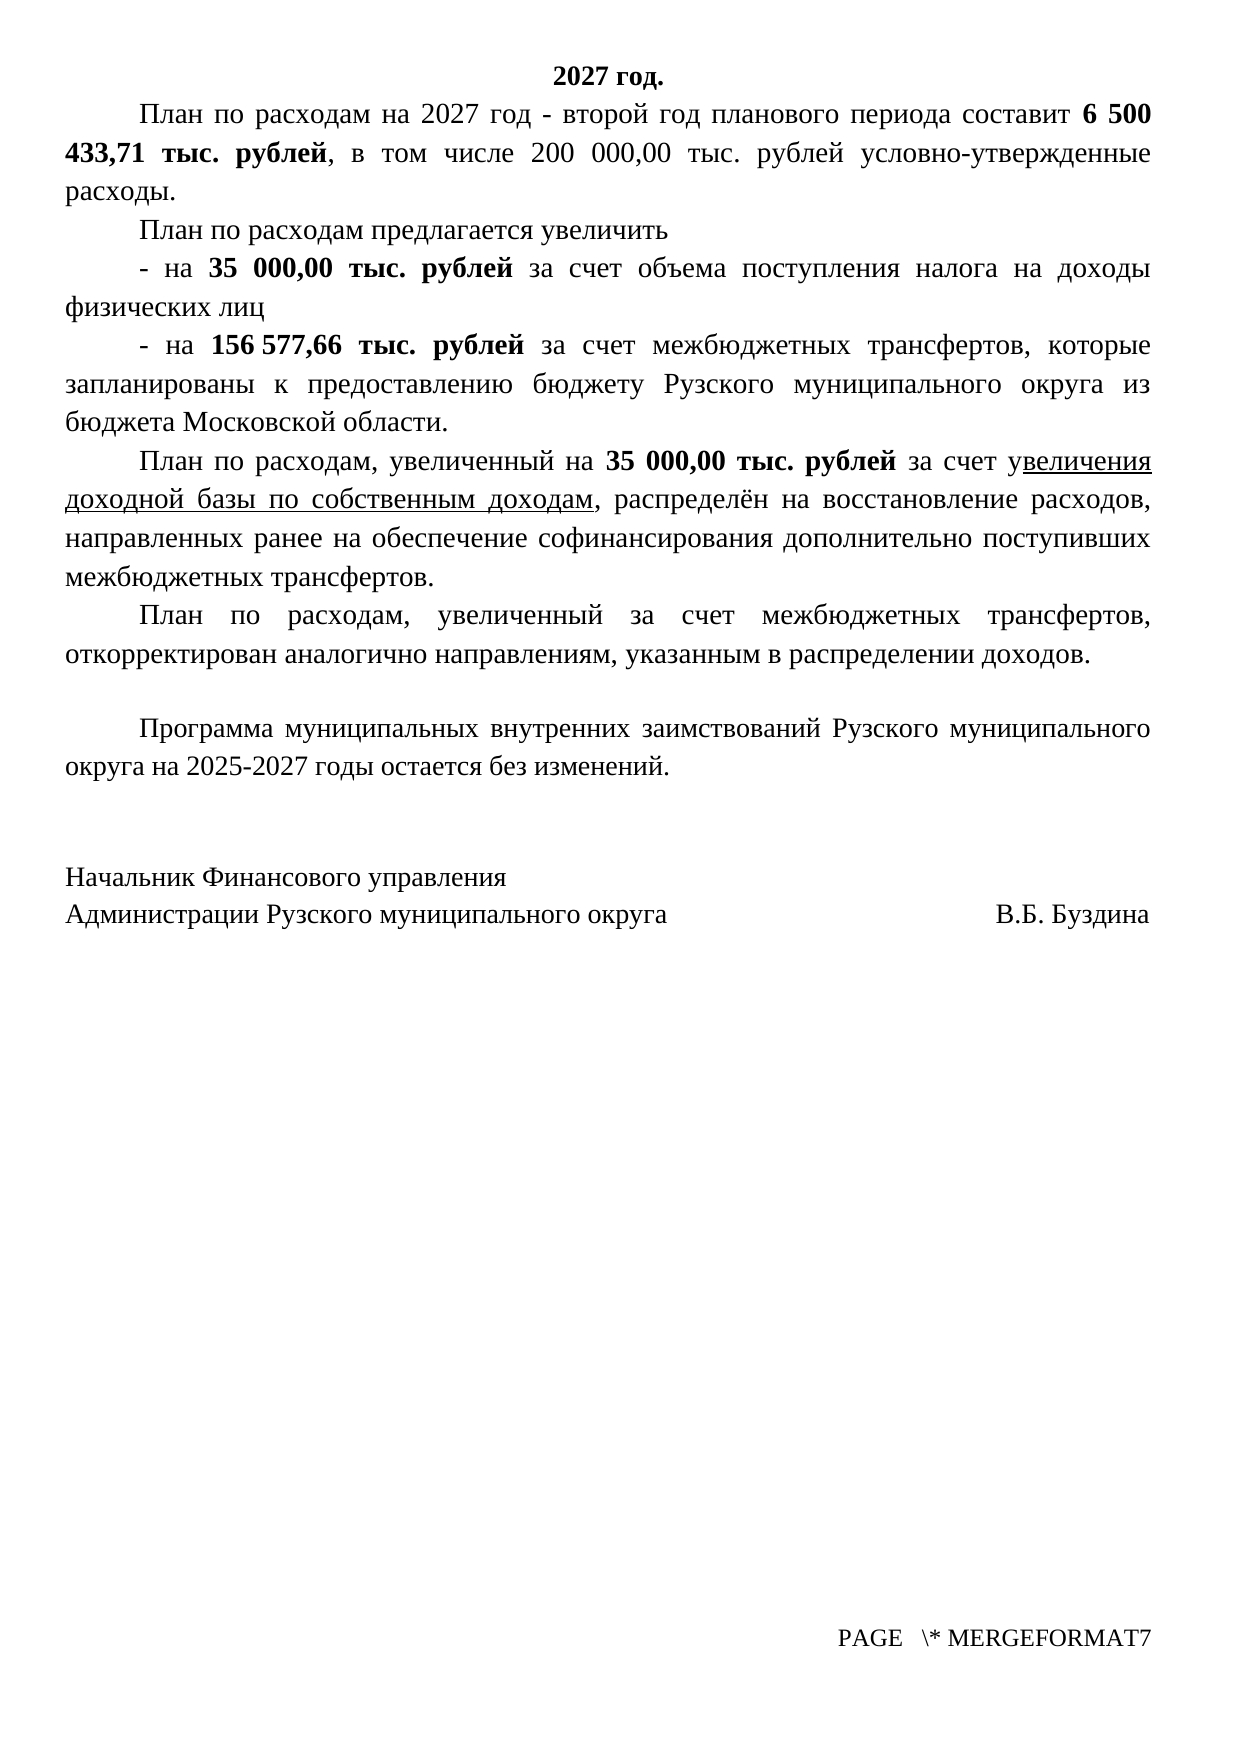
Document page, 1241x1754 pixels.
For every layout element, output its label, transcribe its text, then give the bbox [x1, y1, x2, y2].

text План по расходам, увеличенный за счет межбюджетных трансфертов, откорректирован аналогично направлениям, указанным в распределении доходов. [65, 597, 1152, 669]
text План по расходам предлагается увеличить [65, 212, 1152, 245]
text - на 35 000,00 тыс. рублей за счет объема поступления налога на доходы физических лиц [65, 250, 1152, 322]
text План по расходам, увеличенный на 35 000,00 тыс. рублей за счет увеличения доходной базы по собственным доходам, распределён на восстановление расходов, направленных ранее на обеспечение софинансирования дополнительно поступивших межбюджетных трансфертов. [65, 443, 1152, 592]
text Программа муниципальных внутренних заимствований Рузского муниципального округа на 2025-2027 годы остается без изменений. [65, 712, 1152, 781]
text Администрации Рузского муниципального округа В.Б. Буздина [65, 897, 1152, 930]
text - на 156 577,66 тыс. рублей за счет межбюджетных трансфертов, которые запланированы к предоставлению бюджету Рузского муниципального округа из бюджета Московской области. [65, 327, 1152, 438]
text План по расходам на 2027 год - второй год планового периода составит 6 500 433,71 тыс. рублей, в том числе 200 000,00 тыс. рублей условно-утвержденные расходы. [65, 96, 1152, 207]
text Начальник Финансового управления [65, 860, 1152, 893]
text 2027 год. [65, 59, 1152, 91]
